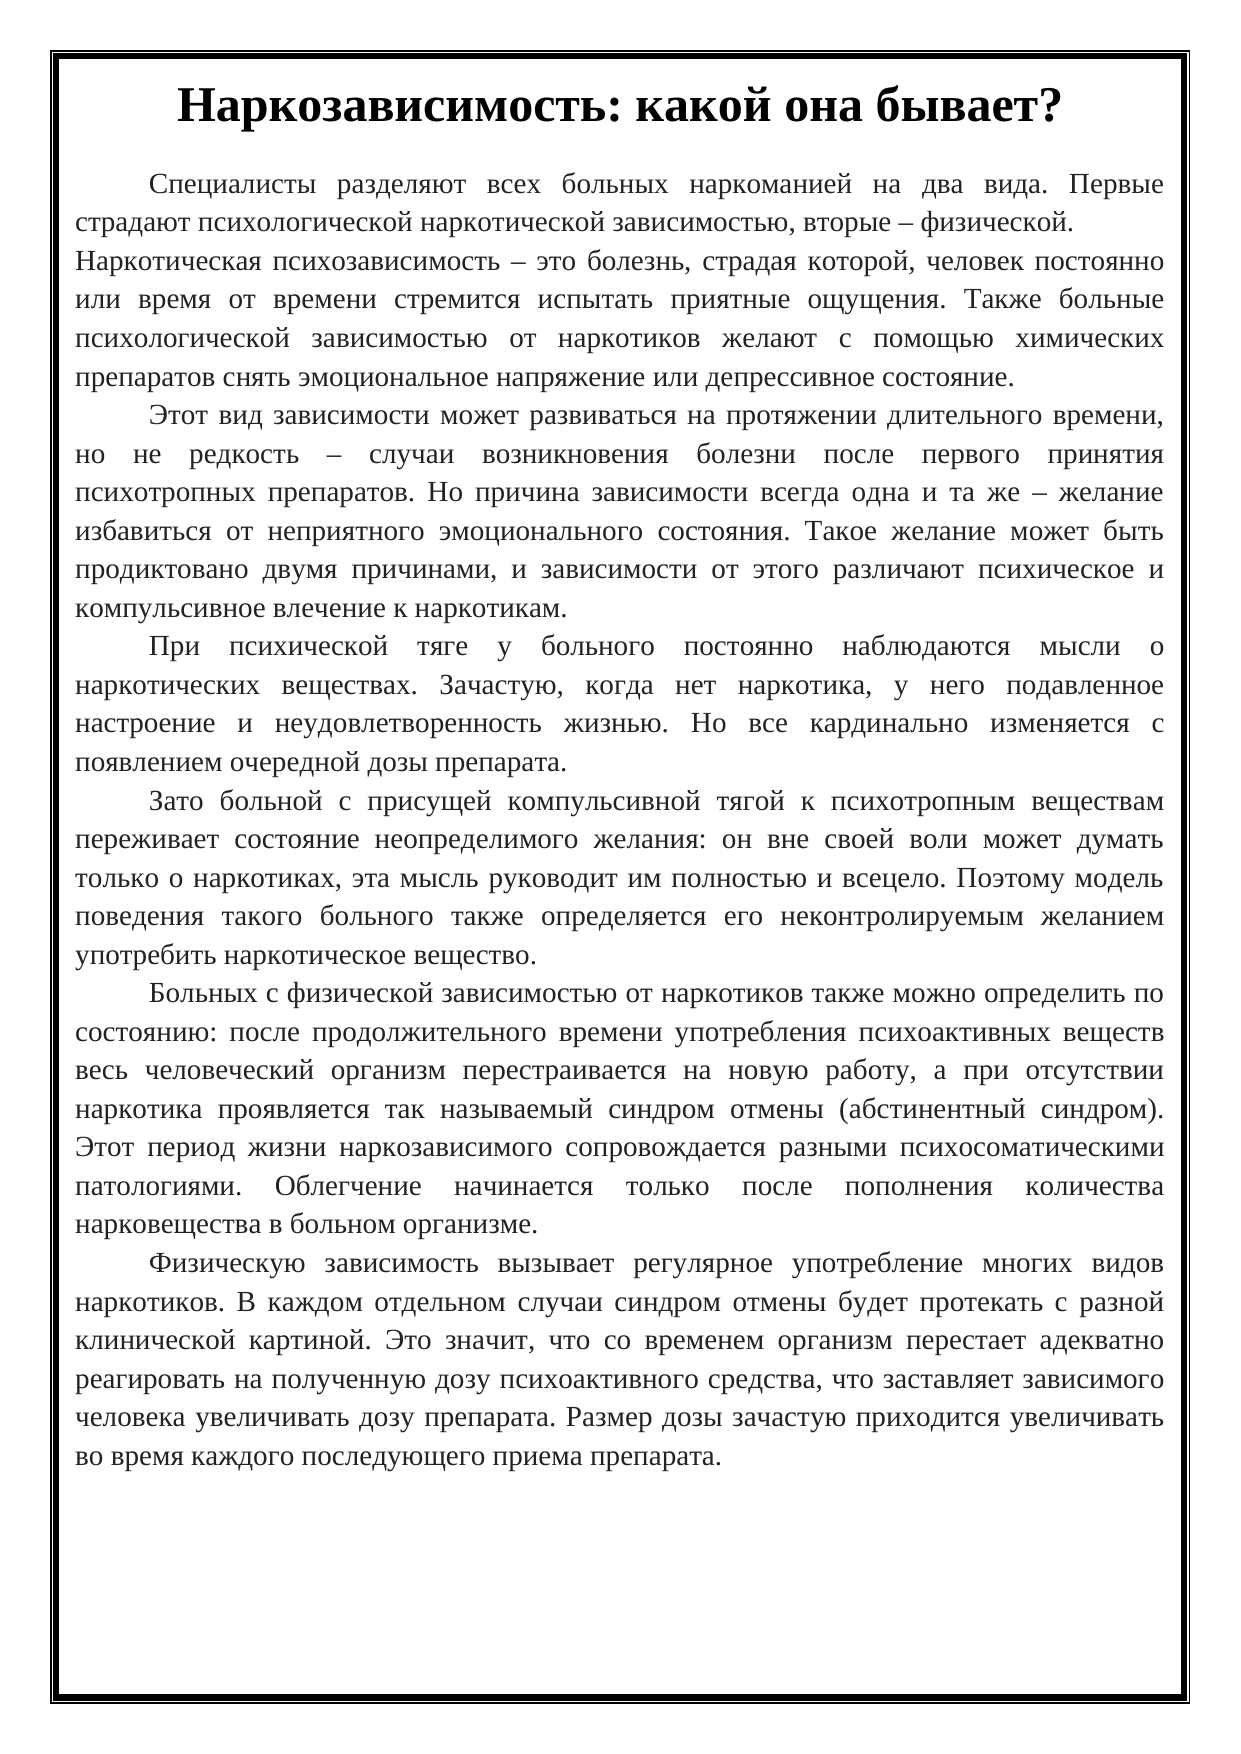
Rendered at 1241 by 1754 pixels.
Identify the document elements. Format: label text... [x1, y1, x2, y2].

text Физическую зависимость вызывает регулярное употребление многих видов наркотиков. В каждом отдельном случаи синдром отмены будет протекать с разной клинической картиной. Это значит, что со временем организм перестает адекватно реагировать на полученную дозу психоактивного средства, что заставляет зависимого человека увеличивать дозу препарата. Размер дозы зачастую приходится увеличивать во время каждого последующего приема препарата. [75, 1245, 1165, 1471]
text Специалисты разделяют всех больных наркоманией на два вида. Первые страдают психологической наркотической зависимостью, вторые – физической. [75, 166, 1165, 238]
text Наркозависимость: какой она бывает? [75, 75, 1165, 132]
text Наркотическая психозависимость – это болезнь, страдая которой, человек постоянно или время от времени стремится испытать приятные ощущения. Также больные психологической зависимостью от наркотиков желают с помощью химических препаратов снять эмоциональное напряжение или депрессивное состояние. [75, 243, 1165, 392]
text Этот вид зависимости может развиваться на протяжении длительного времени, но не редкость – случаи возникновения болезни после первого принятия психотропных препаратов. Но причина зависимости всегда одна и та же – желание избавиться от неприятного эмоционального состояния. Такое желание может быть продиктовано двумя причинами, и зависимости от этого различают психическое и компульсивное влечение к наркотикам. [75, 397, 1165, 623]
text Зато больной с присущей компульсивной тягой к психотропным веществам переживает состояние неопределимого желания: он вне своей воли может думать только о наркотиках, эта мысль руководит им полностью и всецело. Поэтому модель поведения такого больного также определяется его неконтролируемым желанием употребить наркотическое вещество. [75, 783, 1165, 970]
text При психической тяге у больного постоянно наблюдаются мысли о наркотических веществах. Зачастую, когда нет наркотика, у него подавленное настроение и неудовлетворенность жизнью. Но все кардинально изменяется с появлением очередной дозы препарата. [75, 628, 1165, 778]
text Больных с физической зависимостью от наркотиков также можно определить по состоянию: после продолжительного времени употребления психоактивных веществ весь человеческий организм перестраивается на новую работу, а при отсутствии наркотика проявляется так называемый синдром отмены (абстинентный синдром). Этот период жизни наркозависимого сопровождается разными психосоматическими патологиями. Облегчение начинается только после пополнения количества нарковещества в больном организме. [75, 975, 1165, 1240]
